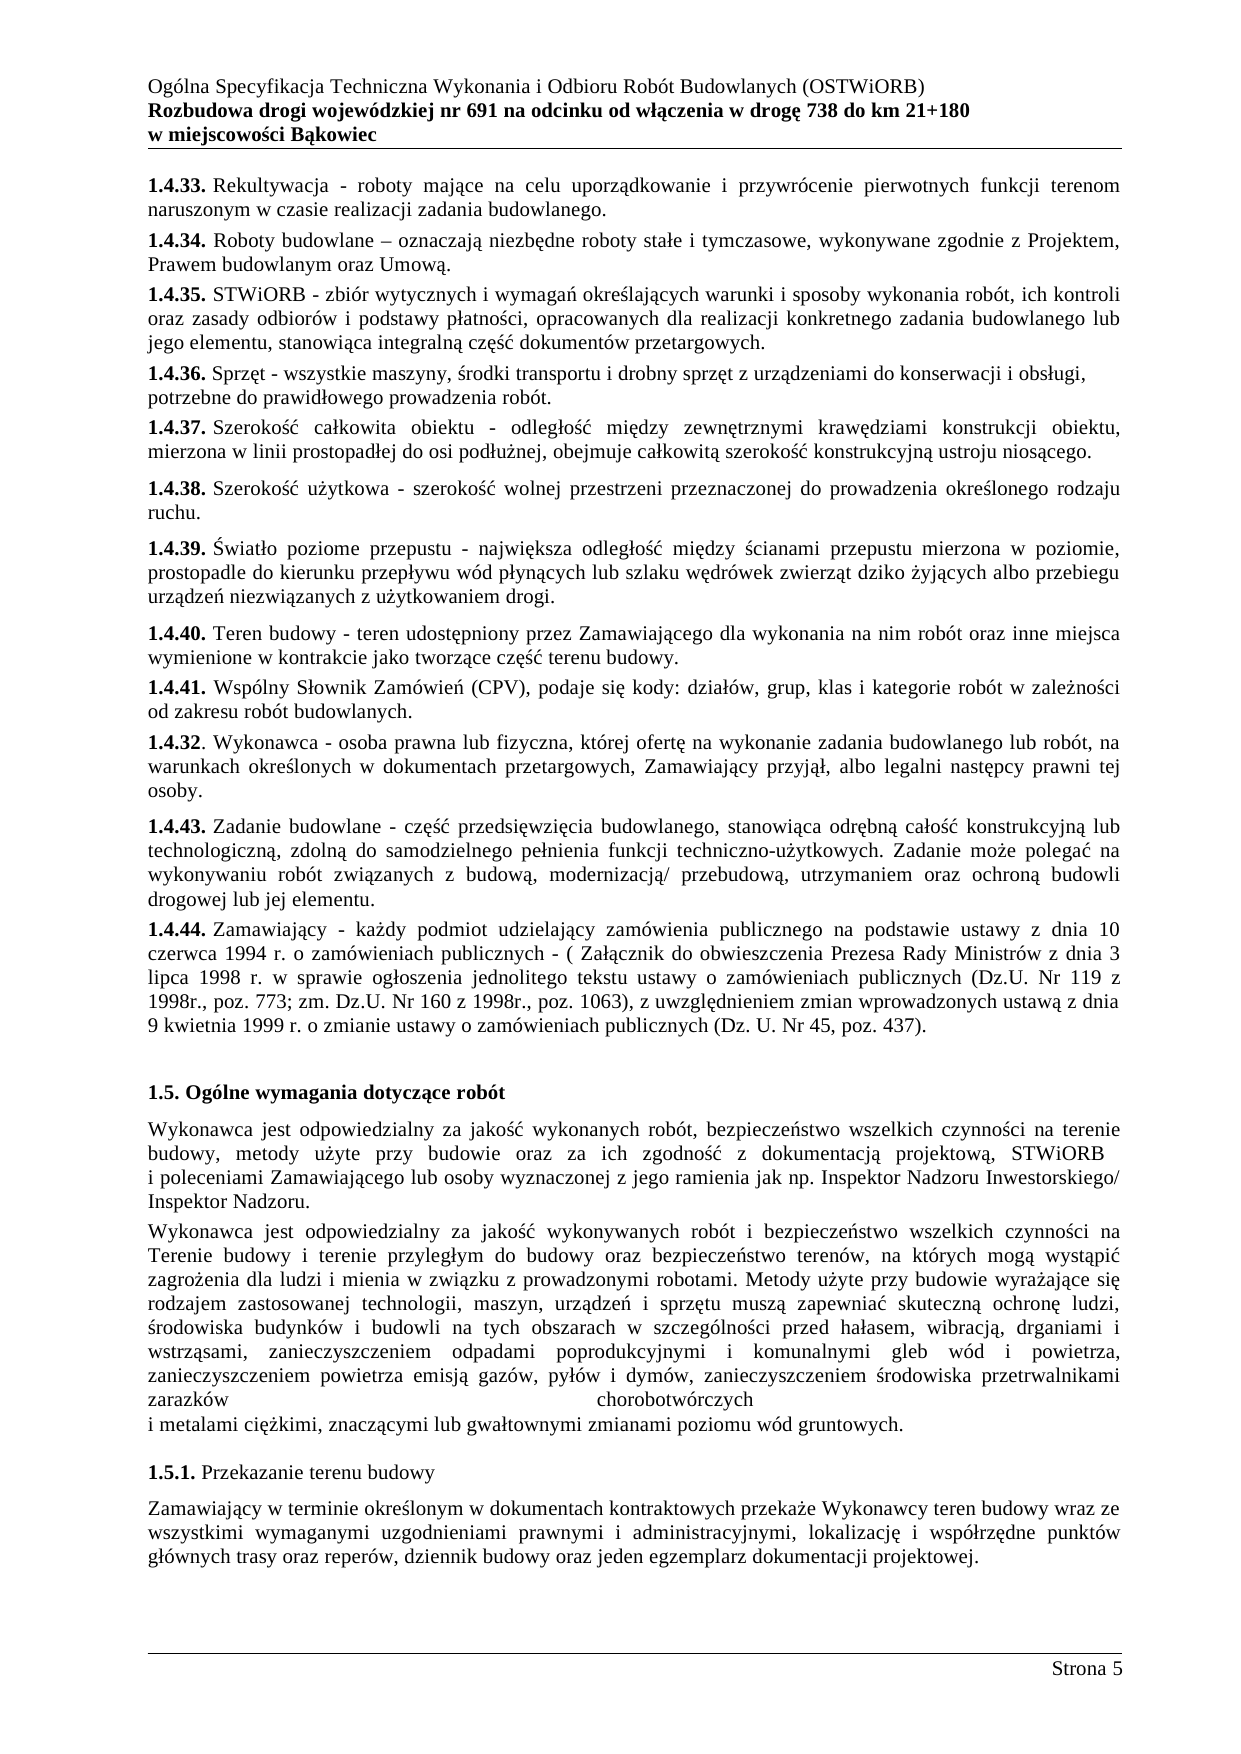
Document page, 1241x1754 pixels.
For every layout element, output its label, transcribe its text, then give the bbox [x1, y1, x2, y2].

text 1.4.32. Wykonawca - osoba prawna lub fizyczna, której ofertę na wykonanie zadania budowlanego lub robót, na warunkach określonych w dokumentach przetargowych, Zamawiający przyjął, albo legalni następcy prawni tej osoby. [148, 729, 1122, 802]
text 1.4.43. Zadanie budowlane - część przedsięwzięcia budowlanego, stanowiąca odrębną całość konstrukcyjną lub technologiczną, zdolną do samodzielnego pełnienia funkcji techniczno-użytkowych. Zadanie może polegać na wykonywaniu robót związanych z budową, modernizacją/ przebudową, utrzymaniem oraz ochroną budowli drogowej lub jej elementu. [148, 814, 1122, 910]
text 1.4.39. Światło poziome przepustu - największa odległość między ścianami przepustu mierzona w poziomie, prostopadle do kierunku przepływu wód płynących lub szlaku wędrówek zwierząt dziko żyjących albo przebiegu urządzeń niezwiązanych z użytkowaniem drogi. [148, 536, 1122, 608]
text 1.4.44. Zamawiający - każdy podmiot udzielający zamówienia publicznego na podstawie ustawy z dnia 10 czerwca 1994 r. o zamówieniach publicznych - ( Załącznik do obwieszczenia Prezesa Rady Ministrów z dnia 3 lipca 1998 r. w sprawie ogłoszenia jednolitego tekstu ustawy o zamówieniach publicznych (Dz.U. Nr 119 z 1998r., poz. 773; zm. Dz.U. Nr 160 z 1998r., poz. 1063), z uwzględnieniem zmian wprowadzonych ustawą z dnia 9 kwietnia 1999 r. o zmianie ustawy o zamówieniach publicznych (Dz. U. Nr 45, poz. 437). [148, 917, 1122, 1037]
text 1.4.38. Szerokość użytkowa - szerokość wolnej przestrzeni przeznaczonej do prowadzenia określonego rodzaju ruchu. [148, 475, 1122, 523]
text 1.5.1. Przekazanie terenu budowy [148, 1459, 1122, 1483]
text 1.4.34. Roboty budowlane – oznaczają niezbędne roboty stałe i tymczasowe, wykonywane zgodnie z Projektem, Prawem budowlanym oraz Umową. [148, 228, 1122, 276]
text Wykonawca jest odpowiedzialny za jakość wykonywanych robót i bezpieczeństwo wszelkich czynności na Terenie budowy i terenie przyległym do budowy oraz bezpieczeństwo terenów, na których mogą wystąpić zagrożenia dla ludzi i mienia w związku z prowadzonymi robotami. Metody użyte przy budowie wyrażające się rodzajem zastosowanej technologii, maszyn, urządzeń i sprzętu muszą zapewniać skuteczną ochronę ludzi, środowiska budynków i budowli na tych obszarach w szczególności przed hałasem, wibracją, drganiami i wstrząsami, zanieczyszczeniem odpadami poprodukcyjnymi i komunalnymi gleb wód i powietrza, zanieczyszczeniem powietrza emisją gazów, pyłów i dymów, zanieczyszczeniem środowiska przetrwalnikami zarazków chorobotwórczych i metalami ciężkimi, znaczącymi lub gwałtownymi zmianami poziomu wód gruntowych. [148, 1219, 1122, 1435]
text 1.4.35. STWiORB - zbiór wytycznych i wymagań określających warunki i sposoby wykonania robót, ich kontroli oraz zasady odbiorów i podstawy płatności, opracowanych dla realizacji konkretnego zadania budowlanego lub jego elementu, stanowiąca integralną część dokumentów przetargowych. [148, 282, 1122, 354]
text 1.4.40. Teren budowy - teren udostępniony przez Zamawiającego dla wykonania na nim robót oraz inne miejsca wymienione w kontrakcie jako tworzące część terenu budowy. [148, 621, 1122, 669]
subtitle 1.5. Ogólne wymagania dotyczące robót [148, 1080, 1122, 1104]
text 1.4.37. Szerokość całkowita obiektu - odległość między zewnętrznymi krawędziami konstrukcji obiektu, mierzona w linii prostopadłej do osi podłużnej, obejmuje całkowitą szerokość konstrukcyjną ustroju niosącego. [148, 415, 1122, 463]
text Zamawiający w terminie określonym w dokumentach kontraktowych przekaże Wykonawcy teren budowy wraz ze wszystkimi wymaganymi uzgodnieniami prawnymi i administracyjnymi, lokalizację i współrzędne punktów głównych trasy oraz reperów, dziennik budowy oraz jeden egzemplarz dokumentacji projektowej. [148, 1496, 1122, 1568]
text 1.4.36. Sprzęt - wszystkie maszyny, środki transportu i drobny sprzęt z urządzeniami do konserwacji i obsługi, [148, 360, 1122, 384]
text Wykonawca jest odpowiedzialny za jakość wykonanych robót, bezpieczeństwo wszelkich czynności na terenie budowy, metody użyte przy budowie oraz za ich zgodność z dokumentacją projektową, STWiORB i poleceniami Zamawiającego lub osoby wyznaczonej z jego ramienia jak np. Inspektor Nadzoru Inwestorskiego/ Inspektor Nadzoru. [148, 1116, 1122, 1213]
text potrzebne do prawidłowego prowadzenia robót. [148, 384, 1122, 408]
text 1.4.41. Wspólny Słownik Zamówień (CPV), podaje się kody: działów, grup, klas i kategorie robót w zależności od zakresu robót budowlanych. [148, 675, 1122, 723]
text 1.4.33. Rekultywacja - roboty mające na celu uporządkowanie i przywrócenie pierwotnych funkcji terenom naruszonym w czasie realizacji zadania budowlanego. [148, 173, 1122, 221]
